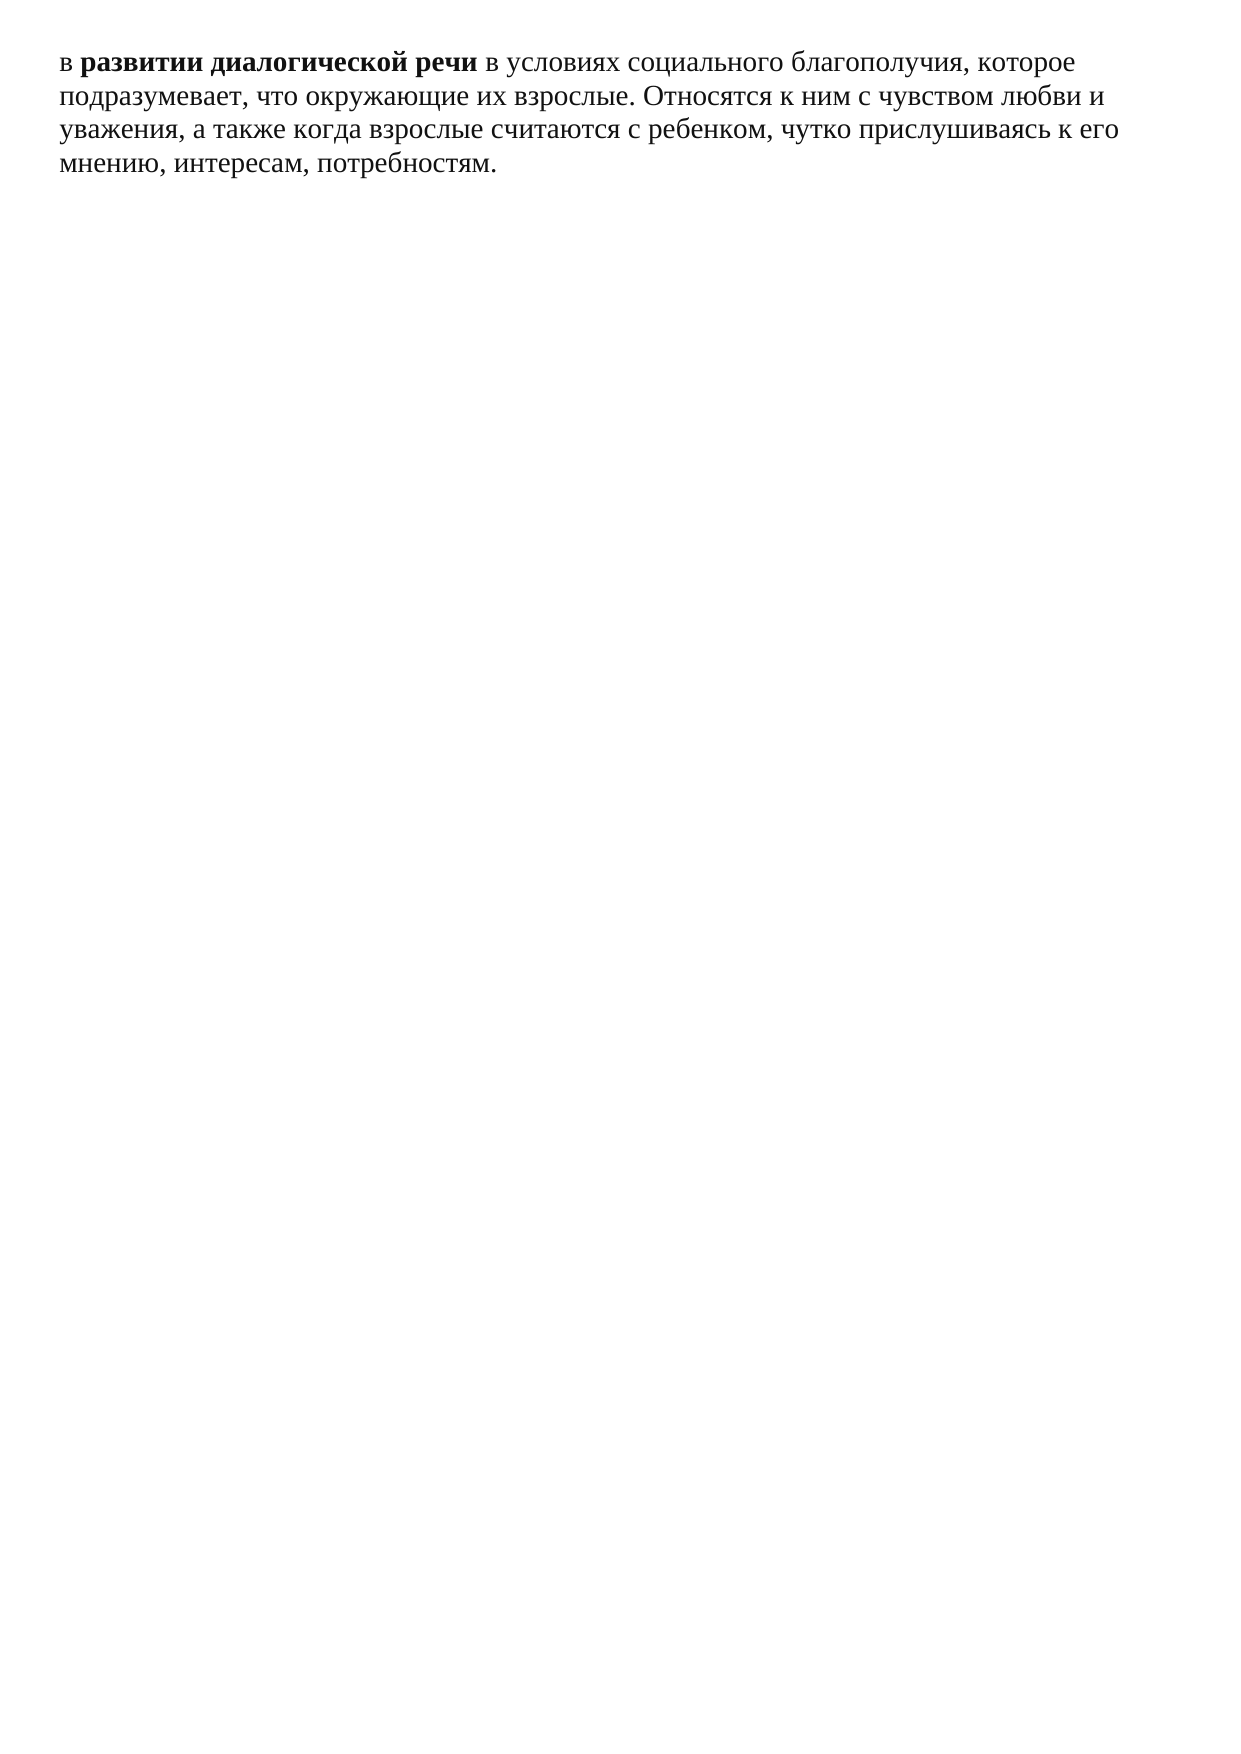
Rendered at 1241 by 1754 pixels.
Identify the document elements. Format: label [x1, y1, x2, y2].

text [59, 44, 1152, 178]
